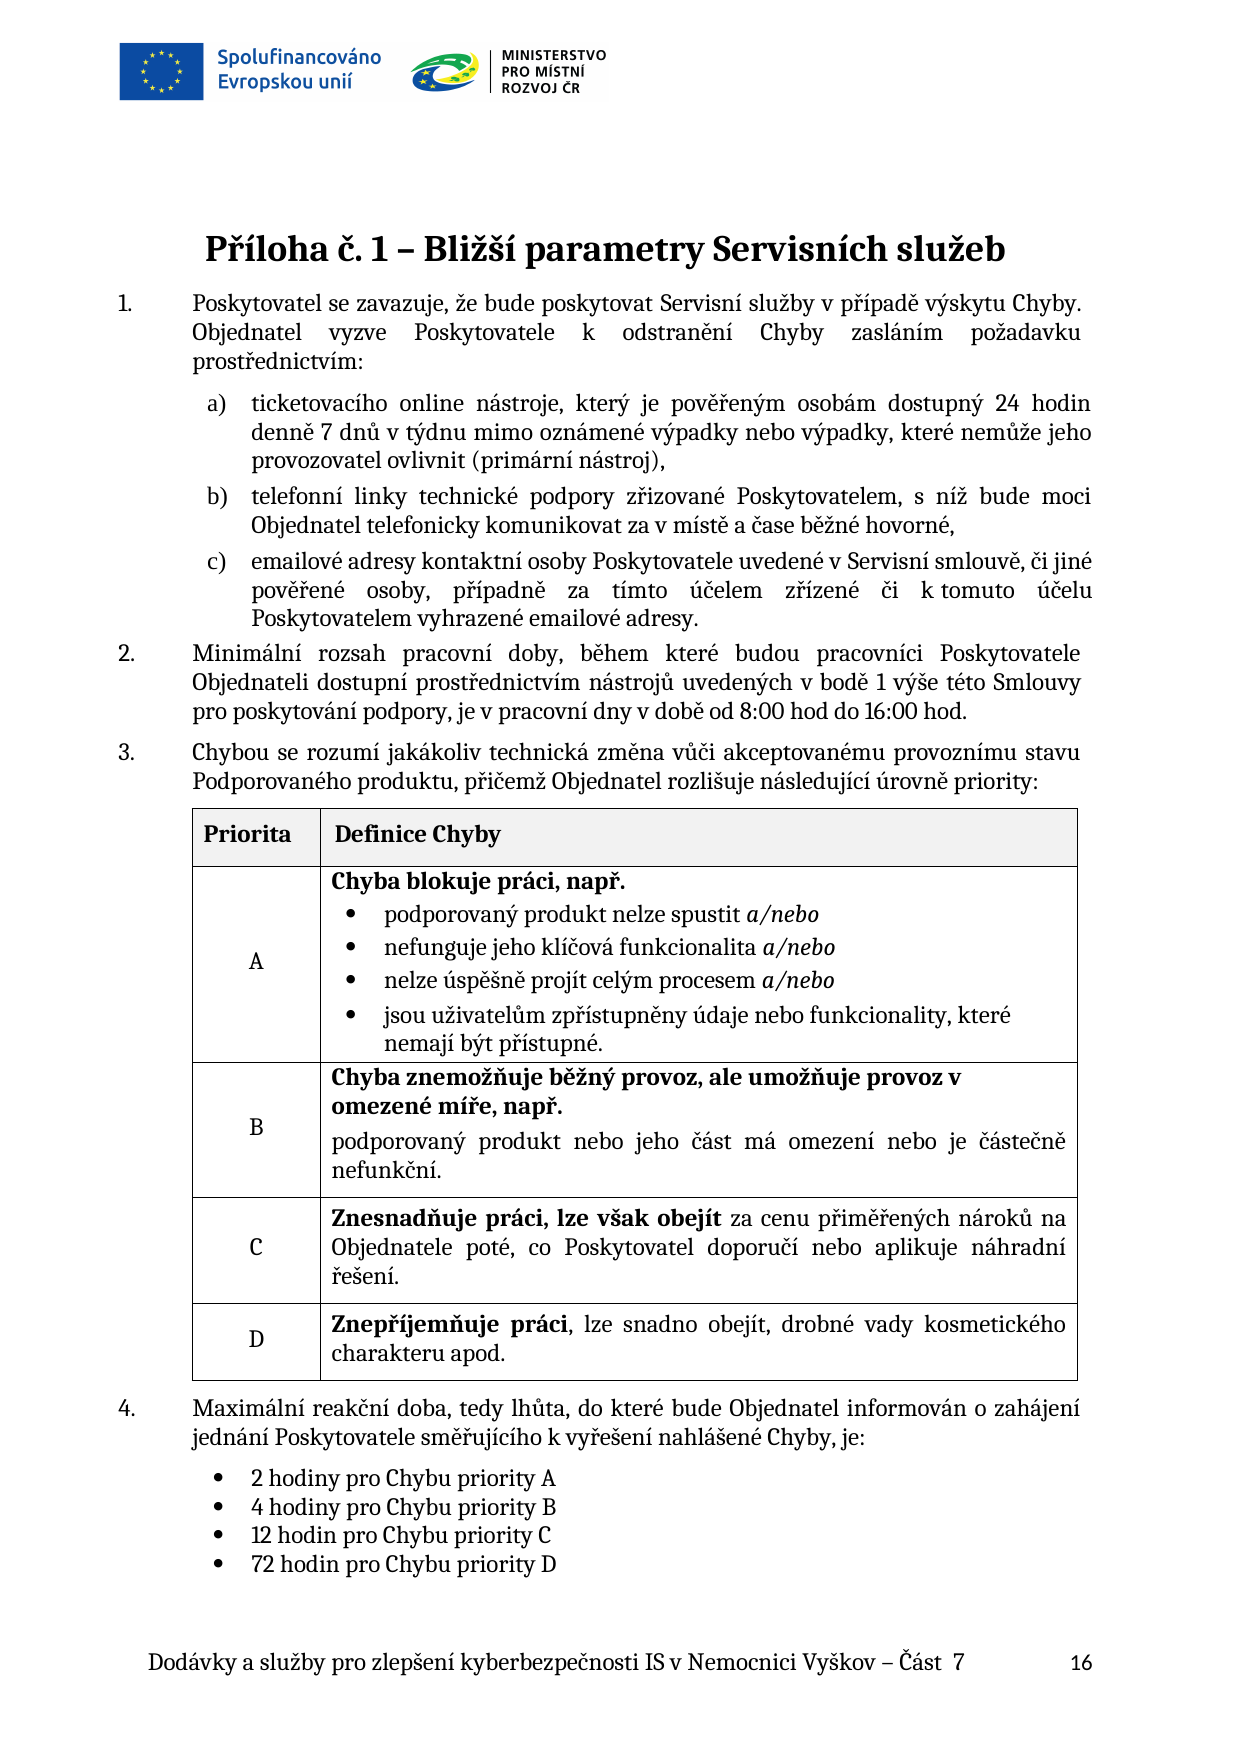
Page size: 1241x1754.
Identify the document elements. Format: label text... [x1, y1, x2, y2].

subtitle Příloha č. 1 – Bližší parametry Servisních služeb [118, 227, 1092, 270]
list 72 hodin pro Chybu priority D [214, 1550, 1092, 1579]
table_cell Znepříjemňuje práci, lze snadno obejít, drobné vady kosmetického charakteru apod. [321, 1304, 1077, 1380]
list 12 hodin pro Chybu priority C [214, 1521, 1092, 1550]
table_cell A [193, 867, 320, 1062]
table_cell D [193, 1304, 320, 1380]
list Maximální reakční doba, tedy lhůta, do které bude Objednatel informován o zahájení jednání Poskytovatele směřujícího k vyřešení nahlášené Chyby, je: [118, 1394, 1082, 1451]
list 4 hodiny pro Chybu priority B [214, 1493, 1092, 1521]
table_cell Znesnadňuje práci, lze však obejít za cenu přiměřených nároků na Objednatele poté, co Poskytovatel doporučí nebo aplikuje náhradní řešení. [321, 1198, 1077, 1303]
list Chybou se rozumí jakákoliv technická změna vůči akceptovanému provoznímu stavu Podporovaného produktu, přičemž Objednatel rozlišuje následující úrovně priority: [118, 738, 1082, 796]
table_header Definice Chyby [321, 809, 1077, 866]
list Poskytovatel se zavazuje, že bude poskytovat Servisní služby v případě výskytu Chyby. Objednatel vyzve Poskytovatele k odstranění Chyby zasláním požadavku prostřednictvím: [118, 289, 1082, 376]
list ticketovacího online nástroje, který je pověřeným osobám dostupný 24 hodin denně 7 dnů v týdnu mimo oznámené výpadky nebo výpadky, které nemůže jeho provozovatel ovlivnit (primární nástroj), [207, 388, 1092, 475]
table_cell B [193, 1063, 320, 1197]
table_header Priorita [193, 809, 320, 866]
table_cell Chyba blokuje práci, např. podporovaný produkt nelze spustit a/nebo nefunguje jeho klíčová funkcionalita a/nebo nelze úspěšně projít celým procesem a/nebo jsou uživatelům zpřístupněny údaje nebo funkcionality, které nemají být přístupné. [321, 867, 1077, 1062]
list telefonní linky technické podpory zřizované Poskytovatelem, s níž bude moci Objednatel telefonicky komunikovat za v místě a čase běžné hovorné, [207, 481, 1092, 540]
table_cell Chyba znemožňuje běžný provoz, ale umožňuje provoz v omezené míře, např. podporovaný produkt nebo jeho část má omezení nebo je částečně nefunkční. [321, 1063, 1077, 1197]
table_cell C [193, 1198, 320, 1303]
list Minimální rozsah pracovní doby, během které budou pracovníci Poskytovatele Objednateli dostupní prostřednictvím nástrojů uvedených v bodě 1 výše této Smlouvy pro poskytování podpory, je v pracovní dny v době od 8:00 hod do 16:00 hod. [118, 639, 1082, 726]
list 2 hodiny pro Chybu priority A [214, 1464, 1092, 1493]
list emailové adresy kontaktní osoby Poskytovatele uvedené v Servisní smlouvě, či jiné pověřené osoby, případně za tímto účelem zřízené či k tomuto účelu Poskytovatelem vyhrazené emailové adresy. [207, 546, 1092, 633]
picture [118, 42, 610, 102]
